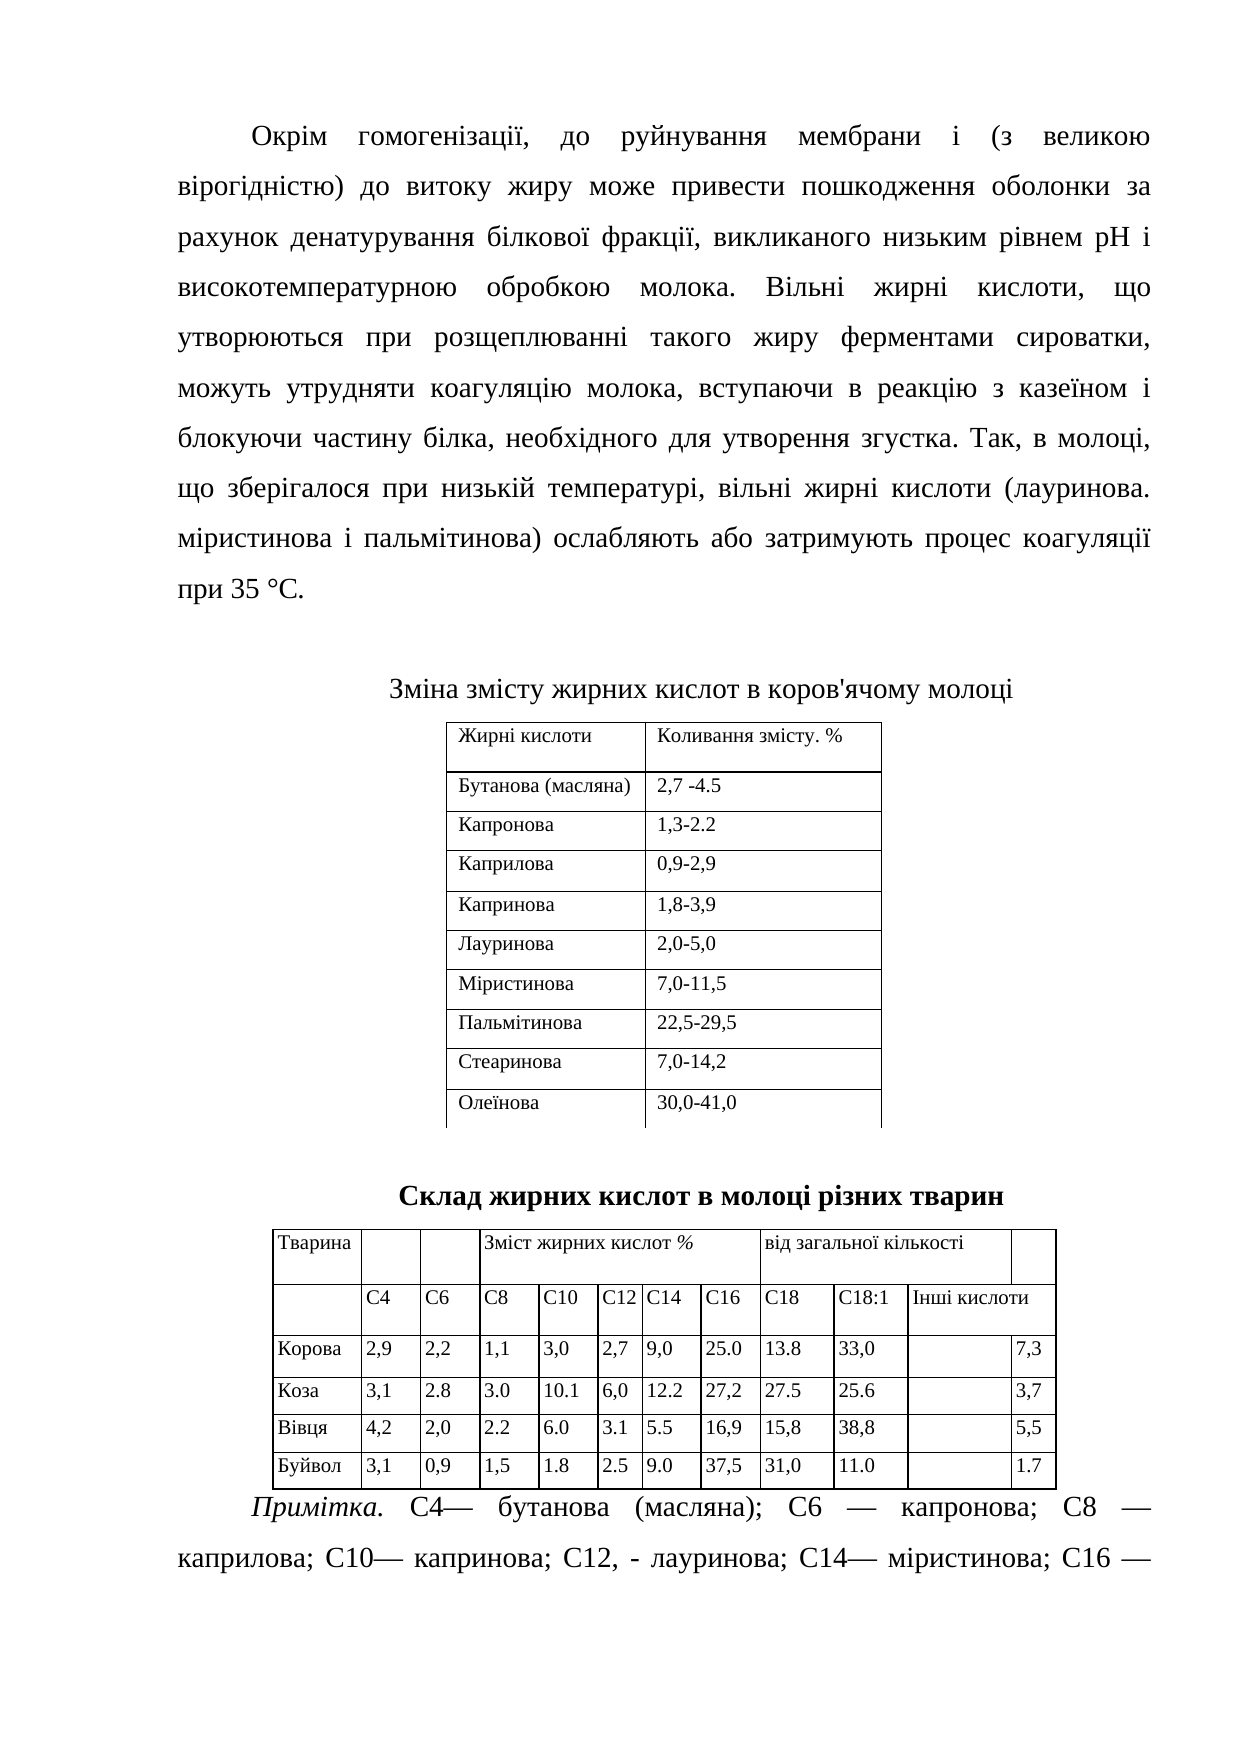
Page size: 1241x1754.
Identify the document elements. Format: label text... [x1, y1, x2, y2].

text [177, 1489, 1152, 1573]
table_cell 6,0 [599, 1378, 642, 1414]
table_header Зміст жирних кислот % [481, 1230, 760, 1284]
table_cell 1,8-3,9 [646, 892, 881, 930]
table_cell 2.5 [599, 1453, 642, 1488]
table_header Коливання змісту. % [646, 723, 881, 771]
table_cell 12.2 [643, 1378, 700, 1414]
table_cell 1,1 [481, 1336, 538, 1377]
table_cell Каприлова [447, 851, 645, 891]
table_cell 3,1 [362, 1453, 420, 1488]
table_cell [909, 1453, 1011, 1488]
table_cell 1,5 [481, 1453, 538, 1488]
table_header [421, 1230, 479, 1284]
table_cell 5.5 [643, 1415, 700, 1452]
table_cell Міристинова [447, 970, 645, 1009]
table_cell 11.0 [835, 1453, 907, 1488]
table_cell 1.7 [1012, 1453, 1055, 1488]
table_cell С4 [362, 1285, 420, 1335]
table_header [362, 1230, 420, 1284]
text Зміна змісту жирних кислот в коров'ячому молоці [177, 672, 1152, 705]
table_cell 2.2 [481, 1415, 538, 1452]
table_cell 3,1 [362, 1378, 420, 1414]
table_cell С18:1 [835, 1285, 907, 1335]
table_cell 22,5-29,5 [646, 1010, 881, 1048]
table_cell 9.0 [643, 1453, 700, 1488]
table_cell Бутанова (масляна) [447, 773, 645, 811]
table_cell 9,0 [643, 1336, 700, 1377]
table_cell 16,9 [702, 1415, 760, 1452]
table_cell 1.8 [540, 1453, 597, 1488]
table_cell 2,2 [421, 1336, 479, 1377]
table_header від загальної кількості [761, 1230, 1011, 1284]
table_cell 4,2 [362, 1415, 420, 1452]
table_cell 0,9 [421, 1453, 479, 1488]
table_cell 2,7 [599, 1336, 642, 1377]
table_cell Корова [274, 1336, 361, 1377]
table_header [1012, 1230, 1055, 1284]
table_cell 27.5 [761, 1378, 833, 1414]
table_cell С14 [643, 1285, 700, 1335]
table_cell 25.6 [835, 1378, 907, 1414]
table_cell Буйвол [274, 1453, 361, 1488]
table_cell С12 [599, 1285, 642, 1335]
text Склад жирних кислот в молоці різних тварин [177, 1178, 1152, 1212]
table_cell С8 [481, 1285, 538, 1335]
table_cell 37,5 [702, 1453, 760, 1488]
table_cell С16 [702, 1285, 760, 1335]
text Окрім гомогенізації, до руйнування мембрани і (з великою вірогідністю) до витоку жиру може привести пошкодження оболонки за рахунок денатурування білкової фракції, викликаного низьким рівнем рН і високотемпературною обробкою молока. Вільні жирні кислоти, що утворюються при розщеплюванні такого жиру ферментами сироватки, можуть утрудняти коагуляцію молока, вступаючи в реакцію з казеїном і блокуючи частину білка, необхідного для утворення згустка. Так, в молоці, що зберігалося при низькій температурі, вільні жирні кислоти (лауринова. міристинова і пальмітинова) ослабляють або затримують процес коагуляції при . [177, 118, 1152, 604]
table_cell Капронова [447, 812, 645, 850]
table_cell 2,0-5,0 [646, 931, 881, 969]
table_cell С6 [421, 1285, 479, 1335]
table_cell Капринова [447, 892, 645, 930]
table_cell 3,0 [540, 1336, 597, 1377]
table_cell 13.8 [761, 1336, 833, 1377]
table_cell Вівця [274, 1415, 361, 1452]
table_cell 3,7 [1012, 1378, 1055, 1414]
table_cell 2,0 [421, 1415, 479, 1452]
table_cell 31,0 [761, 1453, 833, 1488]
table_cell 10.1 [540, 1378, 597, 1414]
table_cell Олеїнова [447, 1090, 645, 1128]
table_cell С18 [761, 1285, 833, 1335]
table_cell 27,2 [702, 1378, 760, 1414]
table_cell Лауринова [447, 931, 645, 969]
table_cell [909, 1336, 1011, 1377]
table_header Тварина [274, 1230, 361, 1284]
table_cell Інші кислоти [909, 1285, 1055, 1335]
table_cell 7,3 [1012, 1336, 1055, 1377]
table_cell Стеаринова [447, 1049, 645, 1088]
table_cell С10 [540, 1285, 597, 1335]
table_cell Коза [274, 1378, 361, 1414]
table_cell 5,5 [1012, 1415, 1055, 1452]
table_cell 15,8 [761, 1415, 833, 1452]
table_cell 2.8 [421, 1378, 479, 1414]
table_cell 3.0 [481, 1378, 538, 1414]
table_cell 6.0 [540, 1415, 597, 1452]
table_cell 7,0-14,2 [646, 1049, 881, 1088]
table_cell [909, 1378, 1011, 1414]
table_cell Пальмітинова [447, 1010, 645, 1048]
table_cell 25.0 [702, 1336, 760, 1377]
table_cell 7,0-11,5 [646, 970, 881, 1009]
table_cell 38,8 [835, 1415, 907, 1452]
table_cell [909, 1415, 1011, 1452]
table_cell 30,0-41,0 [646, 1090, 881, 1128]
table_cell 2,7 -4.5 [646, 773, 881, 811]
table_cell [274, 1285, 361, 1335]
table_cell 0,9-2,9 [646, 851, 881, 891]
table_cell 33,0 [835, 1336, 907, 1377]
table_header Жирні кислоти [447, 723, 645, 771]
table_cell 3.1 [599, 1415, 642, 1452]
table_cell 1,3-2.2 [646, 812, 881, 850]
table_cell 2,9 [362, 1336, 420, 1377]
